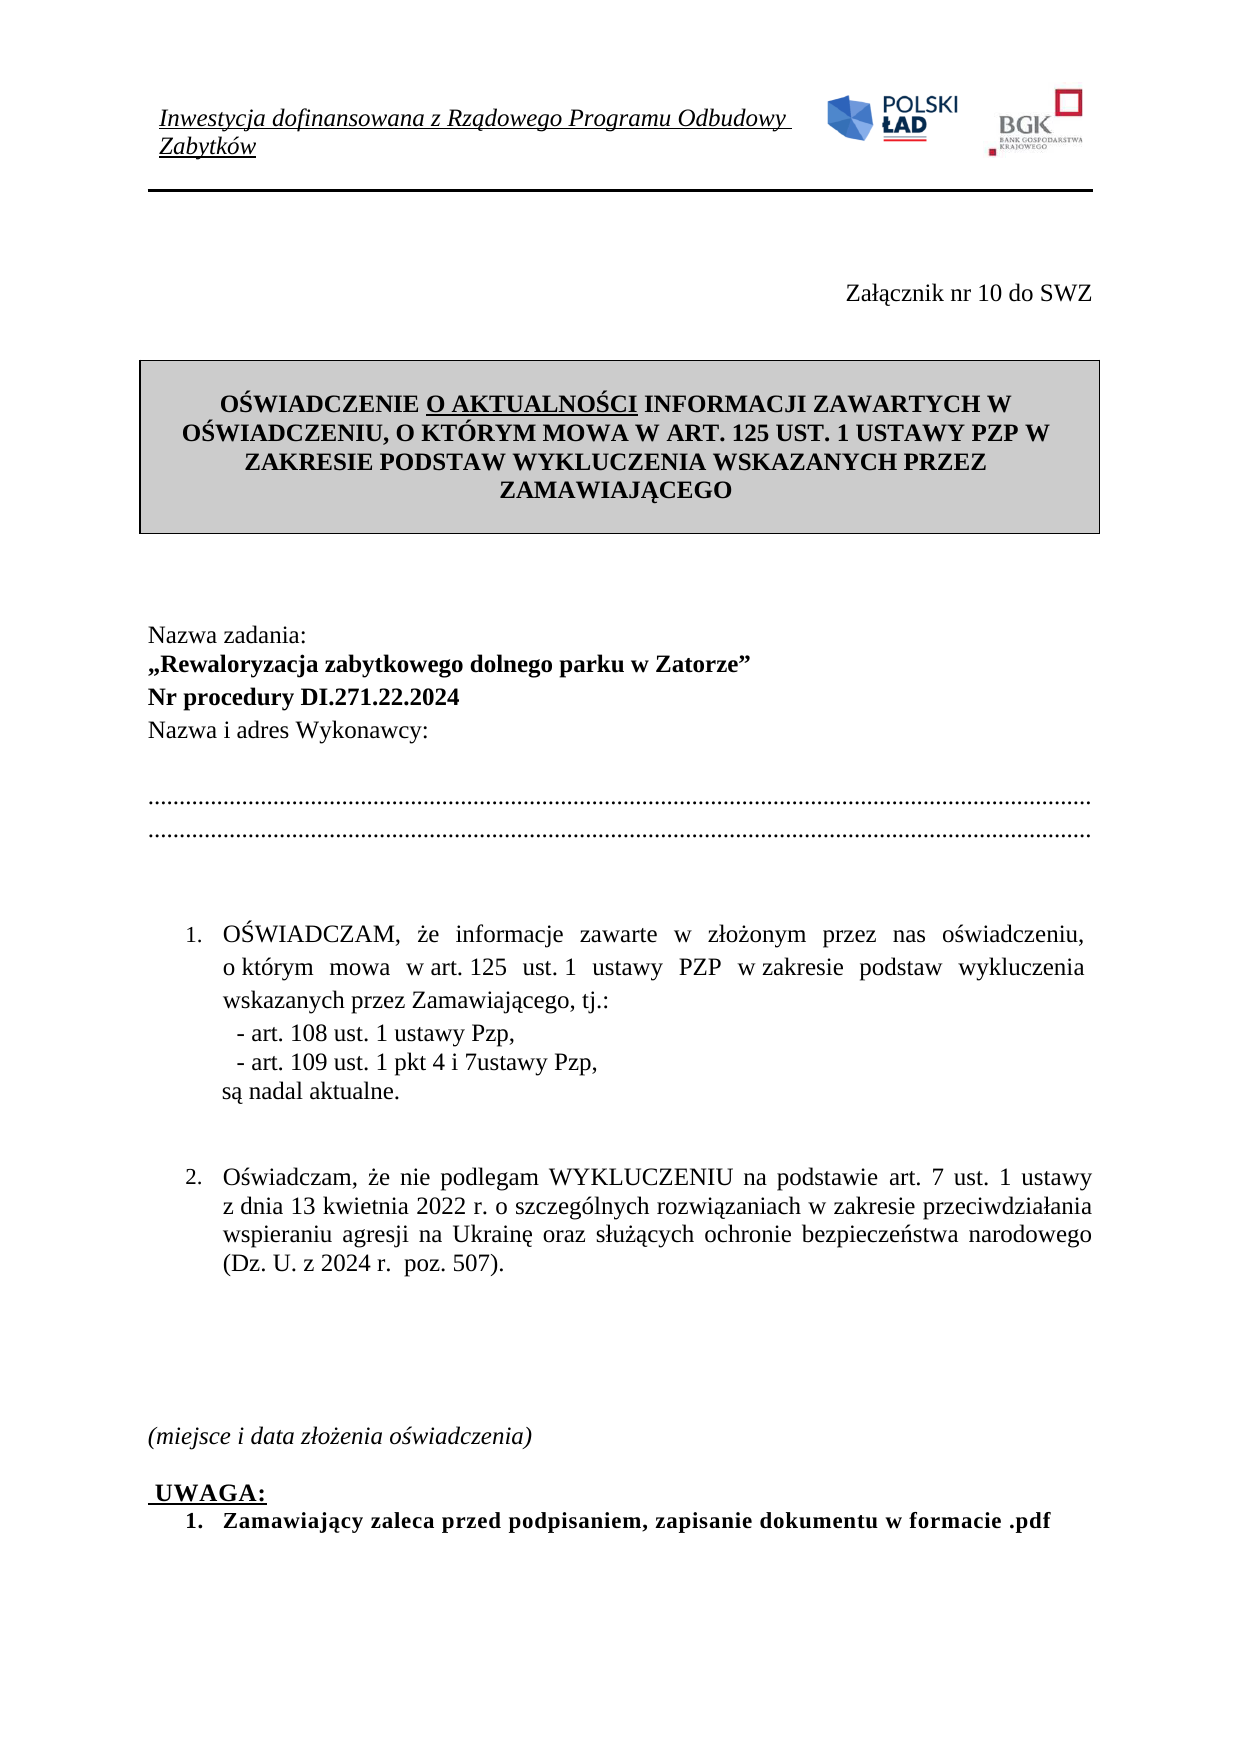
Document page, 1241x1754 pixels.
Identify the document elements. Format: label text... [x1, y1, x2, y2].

text UWAGA: [148, 1478, 1092, 1507]
text - art. 109 ust. 1 pkt 4 i 7ustawy Pzp, [177, 1047, 1092, 1076]
text ....................................................................................................................................................... [148, 781, 1092, 810]
text Nr procedury DI.271.22.2024 [148, 682, 1092, 711]
text są nadal aktualne. [148, 1076, 1092, 1104]
table_header OŚWIADCZENIE O AKTUALNOŚCI INFORMACJI ZAWARTYCH W OŚWIADCZENIU, O KTÓRYM MOWA W ART. 125 UST. 1 USTAWY PZP W ZAKRESIE PODSTAW WYKLUCZENIA WSKAZANYCH PRZEZ ZAMAWIAJĄCEGO [141, 361, 1099, 533]
text (miejsce i data złożenia oświadczenia) [148, 1421, 1092, 1449]
text Nazwa zadania: [148, 620, 1092, 649]
text Załącznik nr 10 do SWZ [193, 278, 1092, 307]
text ....................................................................................................................................................... [148, 814, 1092, 843]
list OŚWIADCZAM, że informacje zawarte w złożonym przez nas oświadczeniu, o którym mowa w art. 125 ust. 1 ustawy PZP w zakresie podstaw wykluczenia wskazanych przez Zamawiającego, tj.: [185, 919, 1085, 1014]
text „Rewaloryzacja zabytkowego dolnego parku w Zatorze” [148, 649, 1092, 678]
text Nazwa i adres Wykonawcy: [148, 715, 1092, 744]
list Oświadczam, że nie podlegam WYKLUCZENIU na podstawie art. 7 ust. 1 ustawy z dnia 13 kwietnia 2022 r. o szczególnych rozwiązaniach w zakresie przeciwdziałania wspieraniu agresji na Ukrainę oraz służących ochronie bezpieczeństwa narodowego (Dz. U. z 2024 r. poz. 507). [185, 1162, 1092, 1277]
text - art. 108 ust. 1 ustawy Pzp, [177, 1018, 1092, 1047]
list Zamawiający zaleca przed podpisaniem, zapisanie dokumentu w formacie .pdf [185, 1507, 1092, 1533]
